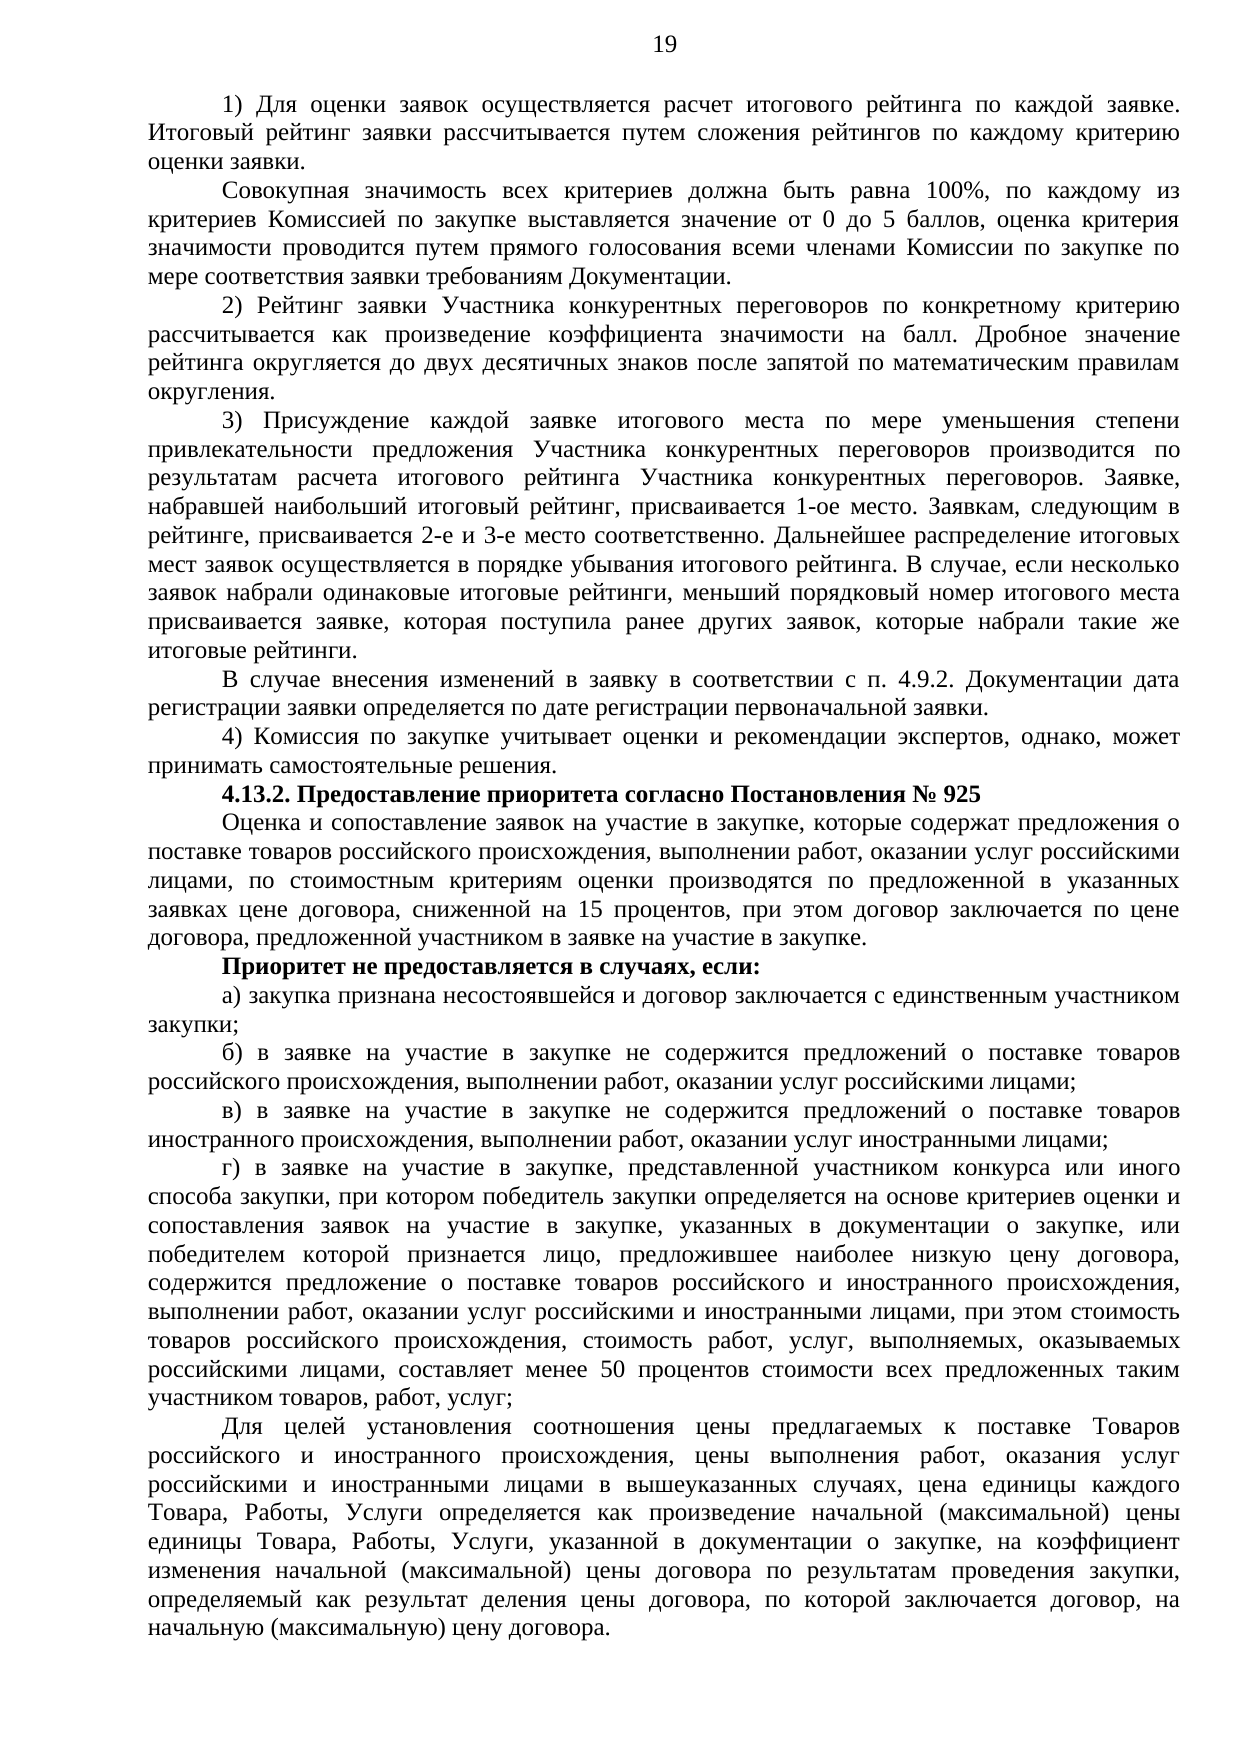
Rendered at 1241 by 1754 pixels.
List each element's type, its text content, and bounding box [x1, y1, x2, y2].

text в) в заявке на участие в закупке не содержится предложений о поставке товаров иностранного происхождения, выполнении работ, оказании услуг иностранными лицами; [148, 1095, 1181, 1152]
text Для целей установления соотношения цены предлагаемых к поставке Товаров российского и иностранного происхождения, цены выполнения работ, оказания услуг российскими и иностранными лицами в вышеуказанных случаях, цена единицы каждого Товара, Работы, Услуги определяется как произведение начальной (максимальной) цены единицы Товара, Работы, Услуги, указанной в документации о закупке, на коэффициент изменения начальной (максимальной) цены договора по результатам проведения закупки, определяемый как результат деления цены договора, по которой заключается договор, на начальную (максимальную) цену договора. [148, 1411, 1181, 1641]
text В случае внесения изменений в заявку в соответствии с п. 4.9.2. Документации дата регистрации заявки определяется по дате регистрации первоначальной заявки. [148, 664, 1181, 721]
text Совокупная значимость всех критериев должна быть равна 100%, по каждому из критериев Комиссией по закупке выставляется значение от 0 до 5 баллов, оценка критерия значимости проводится путем прямого голосования всеми членами Комиссии по закупке по мере соответствия заявки требованиям Документации. [148, 175, 1181, 290]
text г) в заявке на участие в закупке, представленной участником конкурса или иного способа закупки, при котором победитель закупки определяется на основе критериев оценки и сопоставления заявок на участие в закупке, указанных в документации о закупке, или победителем которой признается лицо, предложившее наиболее низкую цену договора, содержится предложение о поставке товаров российского и иностранного происхождения, выполнении работ, оказании услуг российскими и иностранными лицами, при этом стоимость товаров российского происхождения, стоимость работ, услуг, выполняемых, оказываемых российскими лицами, составляет менее 50 процентов стоимости всех предложенных таким участником товаров, работ, услуг; [148, 1152, 1181, 1411]
text 4) Комиссия по закупке учитывает оценки и рекомендации экспертов, однако, может принимать самостоятельные решения. [148, 721, 1181, 779]
text Оценка и сопоставление заявок на участие в закупке, которые содержат предложения о поставке товаров российского происхождения, выполнении работ, оказании услуг российскими лицами, по стоимостным критериям оценки производятся по предложенной в указанных заявках цене договора, сниженной на 15 процентов, при этом договор заключается по цене договора, предложенной участником в заявке на участие в закупке. [148, 807, 1181, 951]
text 4.13.2. Предоставление приоритета согласно Постановления № 925 [148, 779, 1181, 807]
text 3) Присуждение каждой заявке итогового места по мере уменьшения степени привлекательности предложения Участника конкурентных переговоров производится по результатам расчета итогового рейтинга Участника конкурентных переговоров. Заявке, набравшей наибольший итоговый рейтинг, присваивается 1-ое место. Заявкам, следующим в рейтинге, присваивается 2-е и 3-е место соответственно. Дальнейшее распределение итоговых мест заявок осуществляется в порядке убывания итогового рейтинга. В случае, если несколько заявок набрали одинаковые итоговые рейтинги, меньший порядковый номер итогового места присваивается заявке, которая поступила ранее других заявок, которые набрали такие же итоговые рейтинги. [148, 405, 1181, 664]
text б) в заявке на участие в закупке не содержится предложений о поставке товаров российского происхождения, выполнении работ, оказании услуг российскими лицами; [148, 1037, 1181, 1095]
text 1) Для оценки заявок осуществляется расчет итогового рейтинга по каждой заявке. Итоговый рейтинг заявки рассчитывается путем сложения рейтингов по каждому критерию оценки заявки. [148, 89, 1181, 175]
text 2) Рейтинг заявки Участника конкурентных переговоров по конкретному критерию рассчитывается как произведение коэффициента значимости на балл. Дробное значение рейтинга округляется до двух десятичных знаков после запятой по математическим правилам округления. [148, 290, 1181, 405]
text а) закупка признана несостоявшейся и договор заключается с единственным участником закупки; [148, 980, 1181, 1037]
text Приоритет не предоставляется в случаях, если: [148, 951, 1181, 980]
